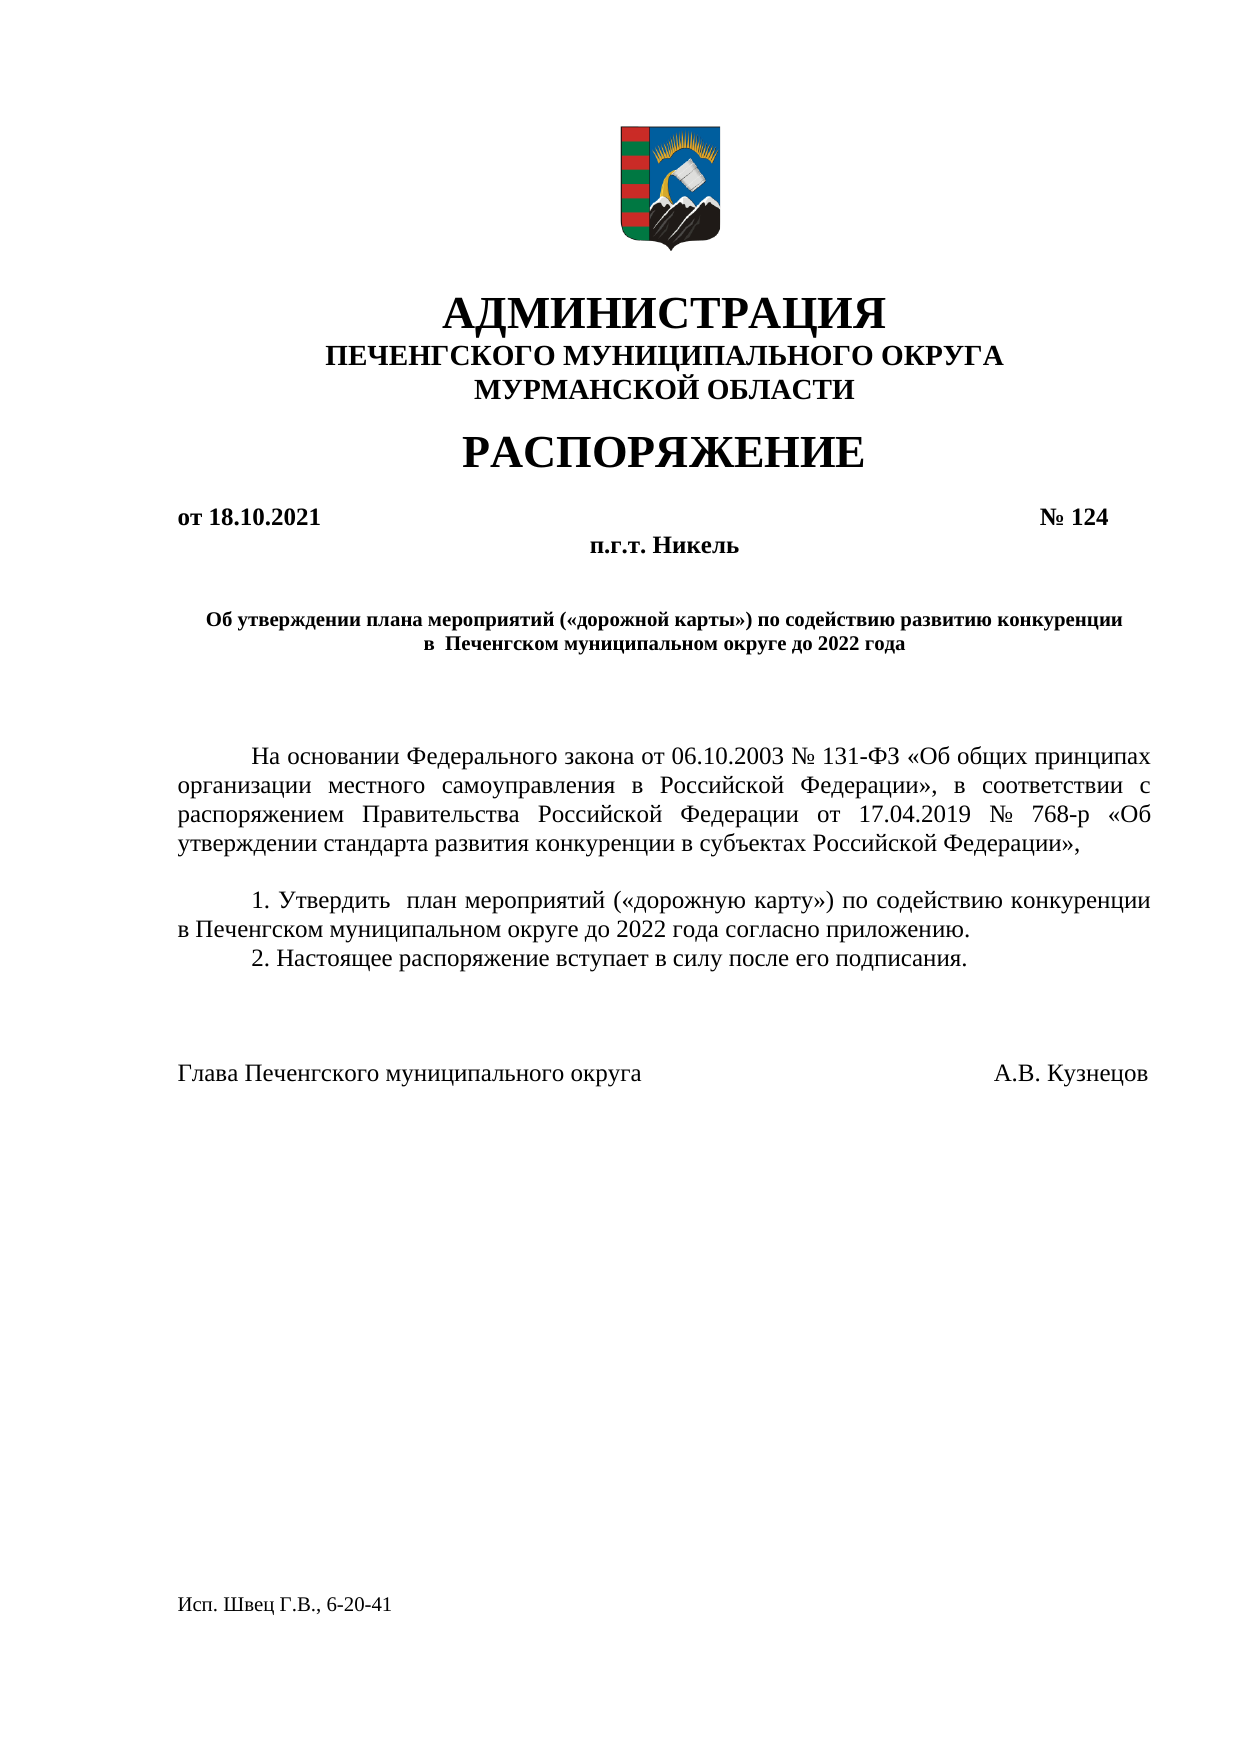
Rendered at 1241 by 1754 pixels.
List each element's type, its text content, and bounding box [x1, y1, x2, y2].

text от 18.10.2021 № 124 [177, 502, 1152, 530]
text 2. Настоящее распоряжение вступает в силу после его подписания. [177, 943, 1152, 971]
picture [620, 126, 721, 251]
text п.г.т. Никель [177, 530, 1152, 559]
text в Печенгском муниципальном округе до 2022 года [177, 631, 1152, 655]
text 1. Утвердить план мероприятий («дорожную карту») по содействию конкуренции в Печенгском муниципальном округе до 2022 года согласно приложению. [177, 885, 1152, 943]
text МУРМАНСКОЙ ОБЛАСТИ [177, 372, 1152, 406]
text ПЕЧЕНГСКОГО МУНИЦИПАЛЬНОГО ОКРУГА [177, 338, 1152, 372]
text Об утверждении плана мероприятий («дорожной карты») по содействию развитию конкуренции [177, 607, 1152, 631]
text На основании Федерального закона от 06.10.2003 № 131-ФЗ «Об общих принципах организации местного самоуправления в Российской Федерации», в соответствии с распоряжением Правительства Российской Федерации от 17.04.2019 № 768-р «Об утверждении стандарта развития конкуренции в субъектах Российской Федерации», [177, 741, 1152, 856]
text Исп. Швец Г.В., 6-20-41 [177, 1592, 1152, 1616]
text РАСПОРЯЖЕНИЕ [177, 425, 1152, 477]
text АДМИНИСТРАЦИЯ [177, 286, 1152, 338]
text Глава Печенгского муниципального округа А.В. Кузнецов [177, 1058, 1152, 1086]
